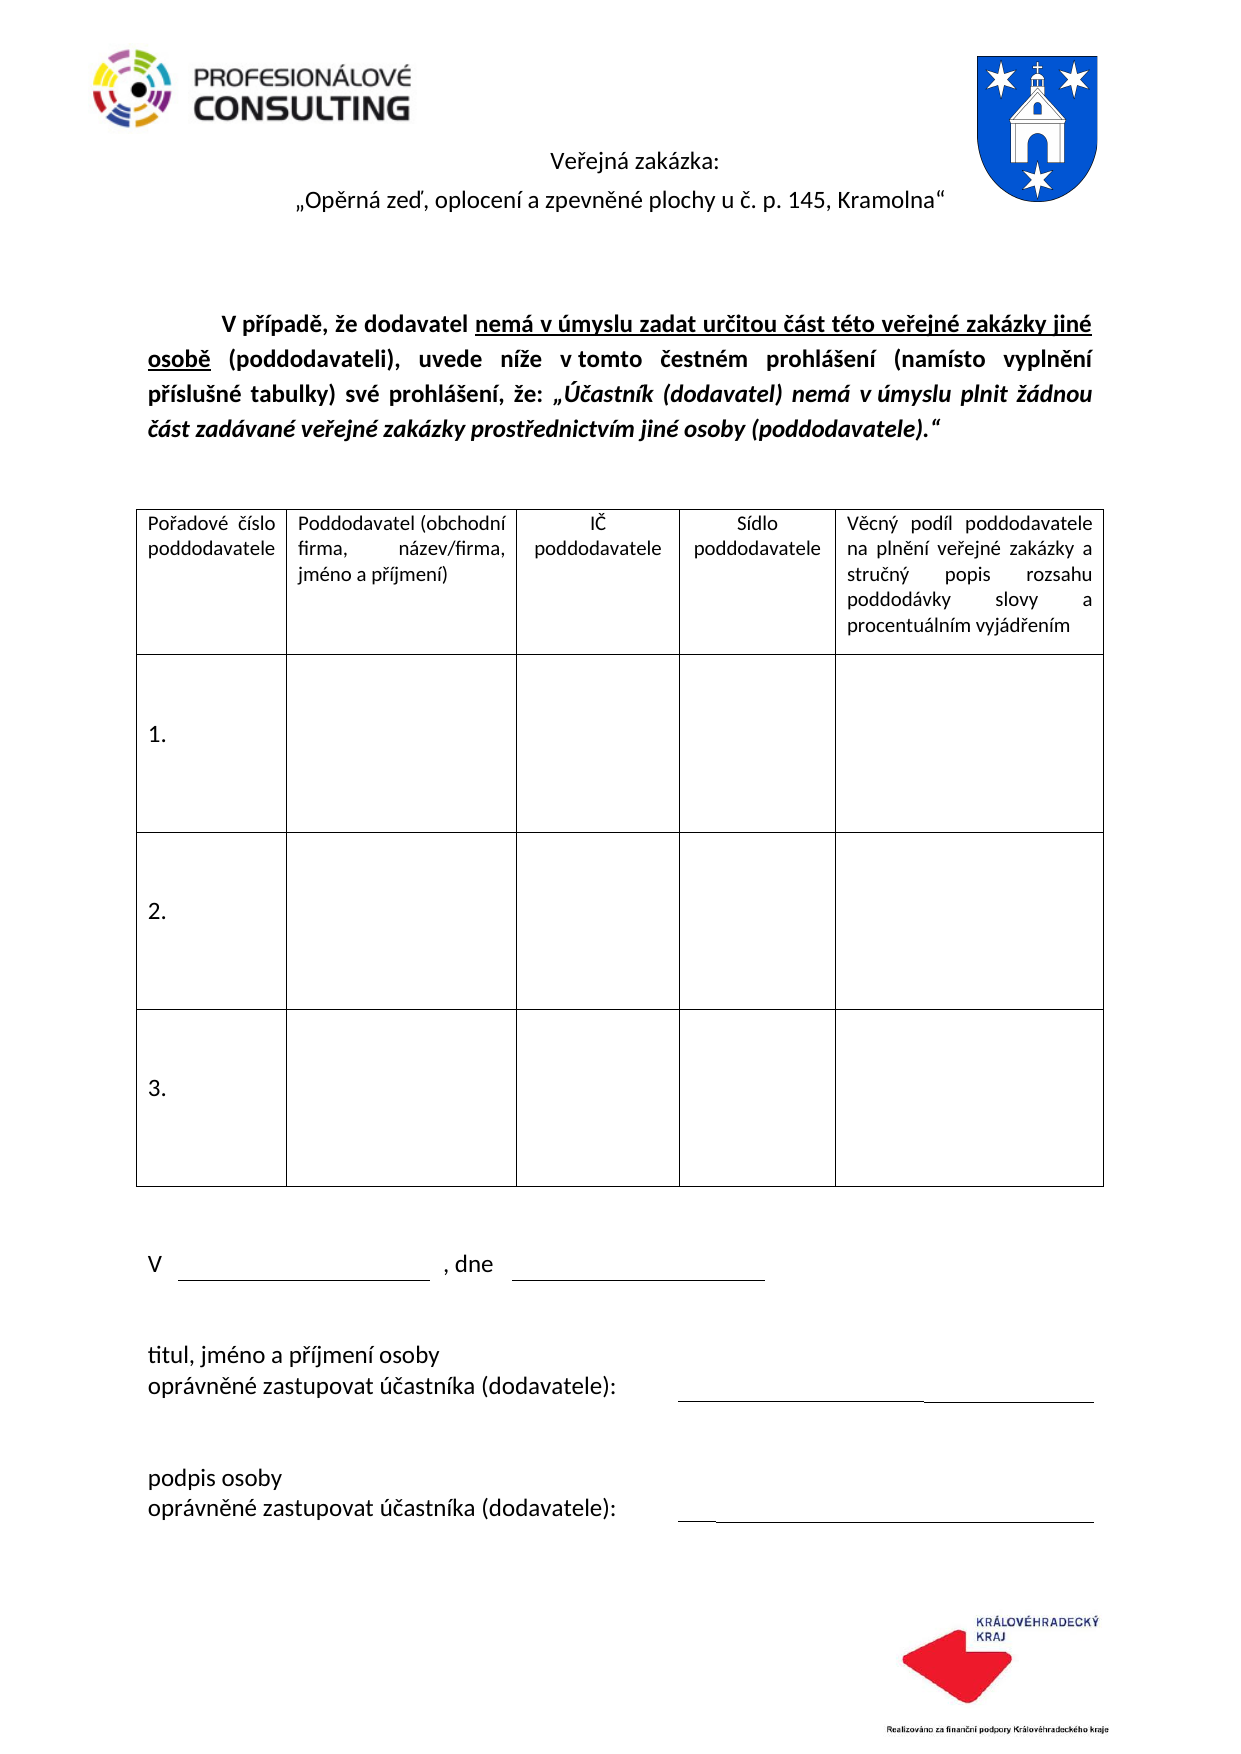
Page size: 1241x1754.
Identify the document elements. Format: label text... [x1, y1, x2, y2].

table_cell 1. [137, 655, 286, 832]
table_cell [836, 833, 1103, 1009]
picture [977, 56, 1098, 202]
text podpis osoby [148, 1462, 1093, 1492]
table_header Sídlo poddodavatele [680, 510, 835, 654]
picture [883, 1603, 1118, 1741]
table_cell [836, 655, 1103, 832]
table_cell 3. [137, 1010, 286, 1186]
table_cell [836, 1010, 1103, 1186]
text V , dne [148, 1248, 1093, 1279]
table_cell [680, 1010, 835, 1186]
table_cell [517, 833, 679, 1009]
picture [87, 43, 417, 134]
table_cell [680, 833, 835, 1009]
table_cell 2. [137, 833, 286, 1009]
table_cell [287, 833, 516, 1009]
text titul, jméno a příjmení osoby [148, 1340, 1093, 1370]
table_header Věcný podíl poddodavatele na plnění veřejné zakázky a stručný popis rozsahu poddodávky slovy a procentuálním vyjádřením [836, 510, 1103, 654]
text oprávněné zastupovat účastníka (dodavatele): [148, 1492, 1093, 1523]
text V případě, že dodavatel nemá v úmyslu zadat určitou část této veřejné zakázky jiné osobě (poddodavateli), uvede níže v tomto čestném prohlášení (namísto vyplnění příslušné tabulky) své prohlášení, že: „Účastník (dodavatel) nemá v úmyslu plnit žádnou část zadávané veřejné zakázky prostřednictvím jiné osoby (poddodavatele).“ [148, 308, 1093, 444]
text oprávněné zastupovat účastníka (dodavatele): [148, 1370, 1093, 1401]
table_header IČ poddodavatele [517, 510, 679, 654]
table_header Pořadové číslo poddodavatele [137, 510, 286, 654]
table_cell [287, 1010, 516, 1186]
table_cell [517, 655, 679, 832]
table_cell [680, 655, 835, 832]
table_cell [517, 1010, 679, 1186]
table_cell [287, 655, 516, 832]
table_header Poddodavatel (obchodní firma, název/firma, jméno a příjmení) [287, 510, 516, 654]
